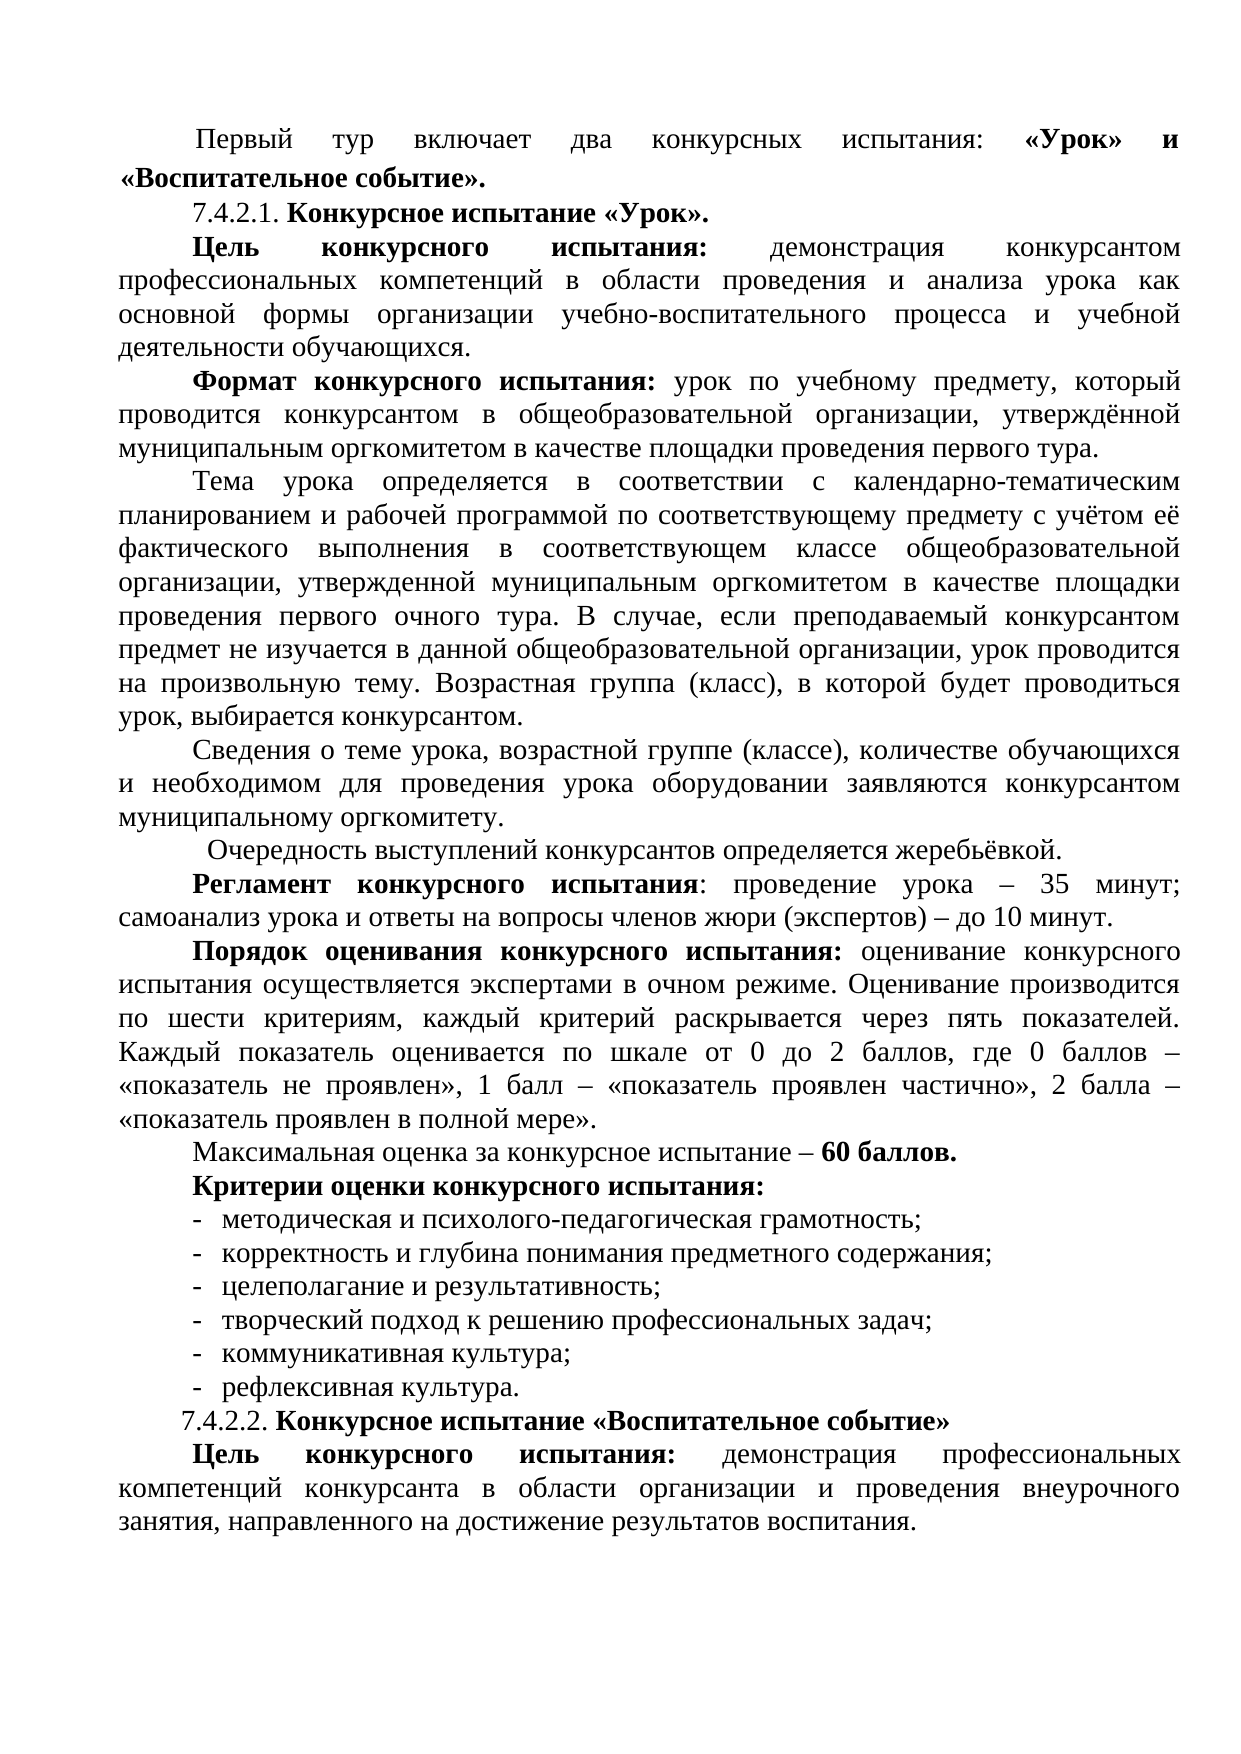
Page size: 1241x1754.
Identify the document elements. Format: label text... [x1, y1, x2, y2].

text - целеполагание и результативность; [118, 1268, 1181, 1302]
text - творческий подход к решению профессиональных задач; [118, 1302, 1181, 1336]
text Порядок оценивания конкурсного испытания: оценивание конкурсного испытания осуществляется экспертами в очном режиме. Оценивание производится по шести критериям, каждый критерий раскрывается через пять показателей. Каждый показатель оценивается по шкале от 0 до 2 баллов, где 0 баллов – «показатель не проявлен», 1 балл – «показатель проявлен частично», 2 балла – «показатель проявлен в полной мере». [118, 933, 1181, 1134]
text - коммуникативная культура; [118, 1336, 1181, 1369]
text 7.4.2.2. Конкурсное испытание «Воспитательное событие» [118, 1403, 1181, 1436]
text Первый тур включает два конкурсных испытания: «Урок» и «Воспитательное событие». [120, 118, 1179, 195]
text Максимальная оценка за конкурсное испытание – 60 баллов. [118, 1134, 1181, 1168]
text Критерии оценки конкурсного испытания: [118, 1168, 1181, 1201]
text Очередность выступлений конкурсантов определяется жеребьёвкой. [118, 832, 1181, 866]
text - корректность и глубина понимания предметного содержания; [118, 1235, 1181, 1268]
text Сведения о теме урока, возрастной группе (классе), количестве обучающихся и необходимом для проведения урока оборудовании заявляются конкурсантом муниципальному оргкомитету. [118, 732, 1181, 832]
text Цель конкурсного испытания: демонстрация профессиональных компетенций конкурсанта в области организации и проведения внеурочного занятия, направленного на достижение результатов воспитания. [118, 1436, 1181, 1537]
text Формат конкурсного испытания: урок по учебному предмету, который проводится конкурсантом в общеобразовательной организации, утверждённой муниципальным оргкомитетом в качестве площадки проведения первого тура. [118, 363, 1181, 463]
text - методическая и психолого-педагогическая грамотность; [118, 1201, 1181, 1235]
text Тема урока определяется в соответствии с календарно-тематическим планированием и рабочей программой по соответствующему предмету с учётом её фактического выполнения в соответствующем классе общеобразовательной организации, утвержденной муниципальным оргкомитетом в качестве площадки проведения первого очного тура. В случае, если преподаваемый конкурсантом предмет не изучается в данной общеобразовательной организации, урок проводится на произвольную тему. Возрастная группа (класс), в которой будет проводиться урок, выбирается конкурсантом. [118, 463, 1181, 732]
text Регламент конкурсного испытания: проведение урока – 35 минут; самоанализ урока и ответы на вопросы членов жюри (экспертов) – до 10 минут. [118, 866, 1181, 933]
text - рефлексивная культура. [118, 1369, 1181, 1403]
text 7.4.2.1. Конкурсное испытание «Урок». [118, 195, 1181, 229]
text Цель конкурсного испытания: демонстрация конкурсантом профессиональных компетенций в области проведения и анализа урока как основной формы организации учебно-воспитательного процесса и учебной деятельности обучающихся. [118, 229, 1181, 363]
